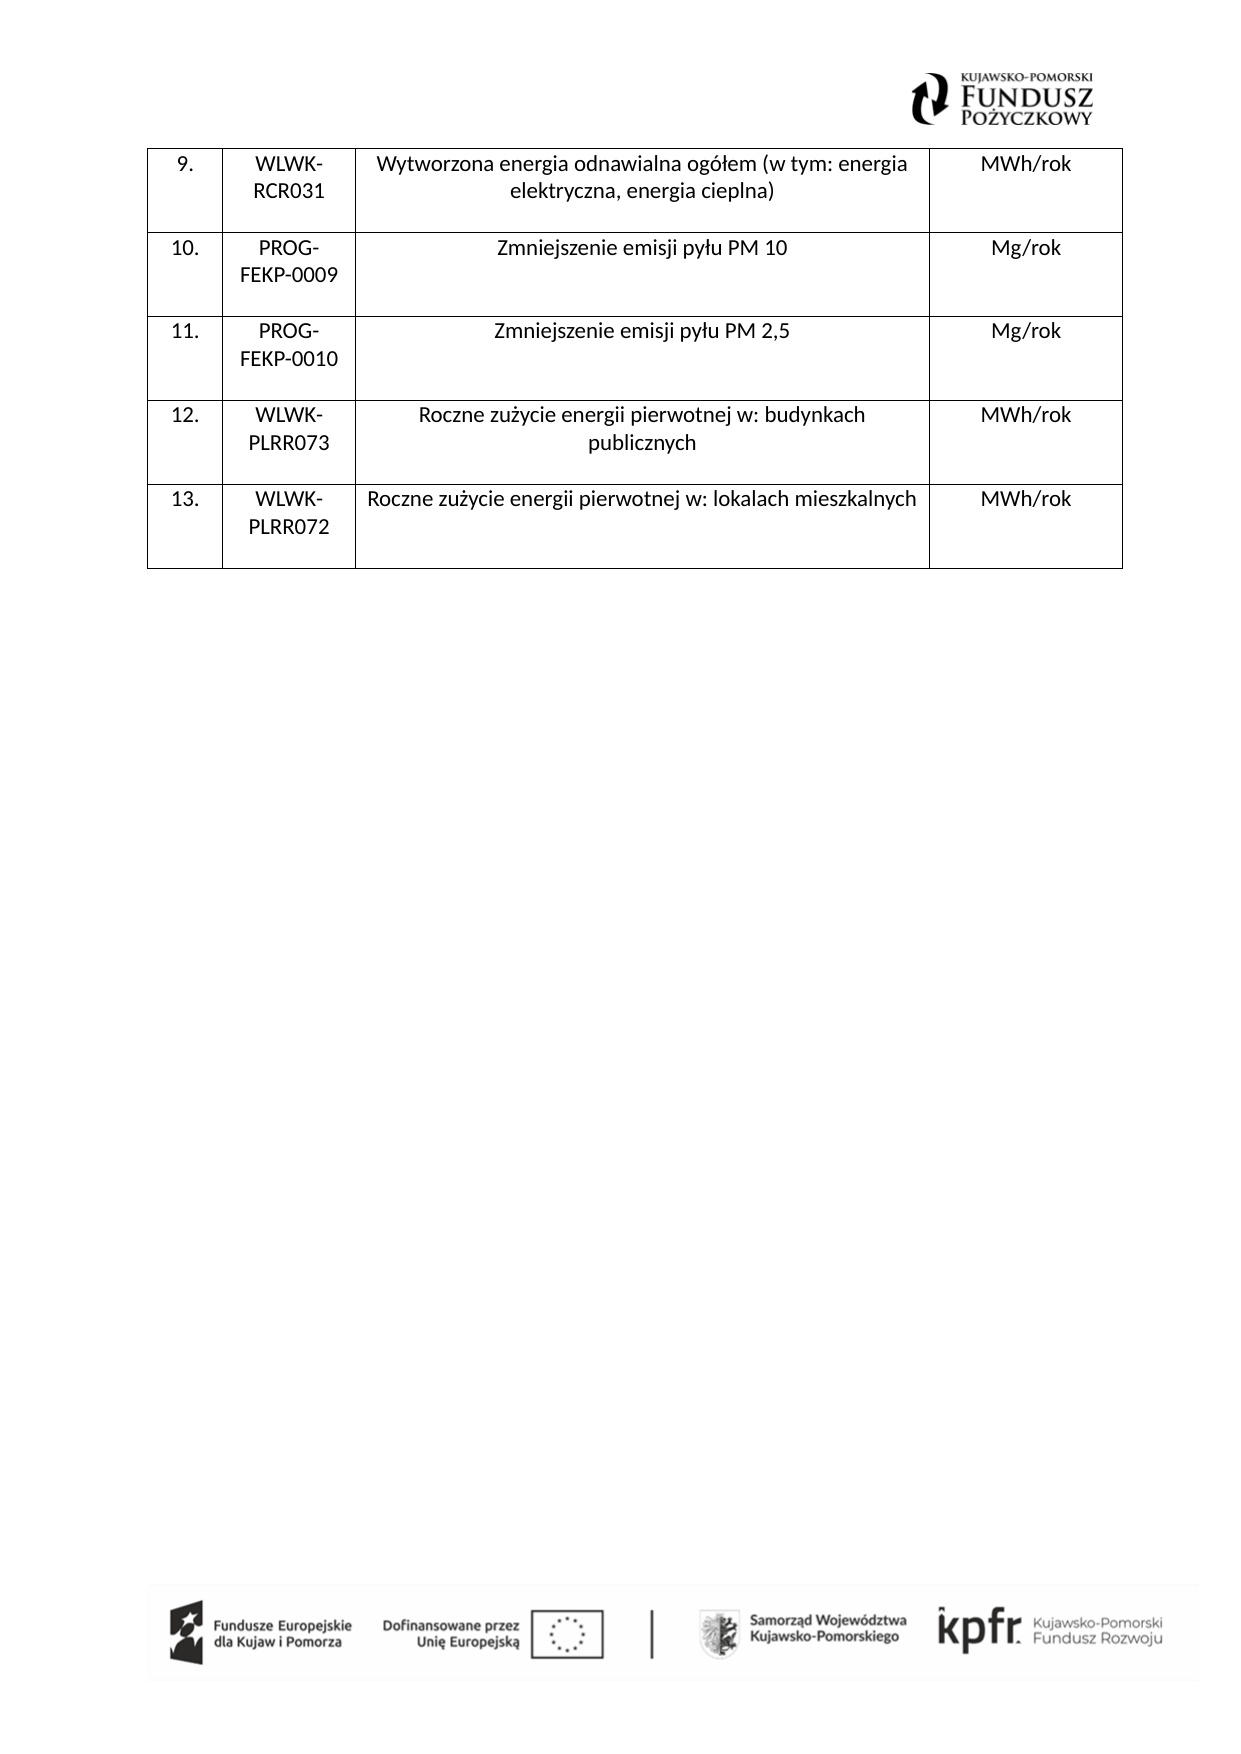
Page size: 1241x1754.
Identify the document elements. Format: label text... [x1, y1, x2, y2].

table_cell Wytworzona energia odnawialna ogółem (w tym: energia elektryczna, energia cieplna) [356, 149, 929, 232]
table_cell PROG-FEKP-0010 [223, 317, 355, 399]
table_cell Zmniejszenie emisji pyłu PM 10 [356, 233, 929, 316]
table_cell Mg/rok [930, 317, 1122, 399]
table_cell MWh/rok [930, 149, 1122, 232]
table_cell WLWK-PLRR072 [223, 485, 355, 567]
table_cell 11. [148, 317, 222, 399]
table_cell Zmniejszenie emisji pyłu PM 2,5 [356, 317, 929, 399]
table_cell 13. [148, 485, 222, 567]
table_cell WLWK-PLRR073 [223, 401, 355, 483]
table_cell Roczne zużycie energii pierwotnej w: lokalach mieszkalnych [356, 485, 929, 567]
table_cell Mg/rok [930, 233, 1122, 316]
table_cell PROG-FEKP-0009 [223, 233, 355, 316]
table_cell 9. [148, 149, 222, 232]
table_cell WLWK-RCR031 [223, 149, 355, 232]
table_cell 12. [148, 401, 222, 483]
table_cell MWh/rok [930, 485, 1122, 567]
picture [911, 73, 1093, 125]
table_cell 10. [148, 233, 222, 316]
picture [147, 1584, 1199, 1681]
table_cell MWh/rok [930, 401, 1122, 483]
table_cell Roczne zużycie energii pierwotnej w: budynkach publicznych [356, 401, 929, 483]
